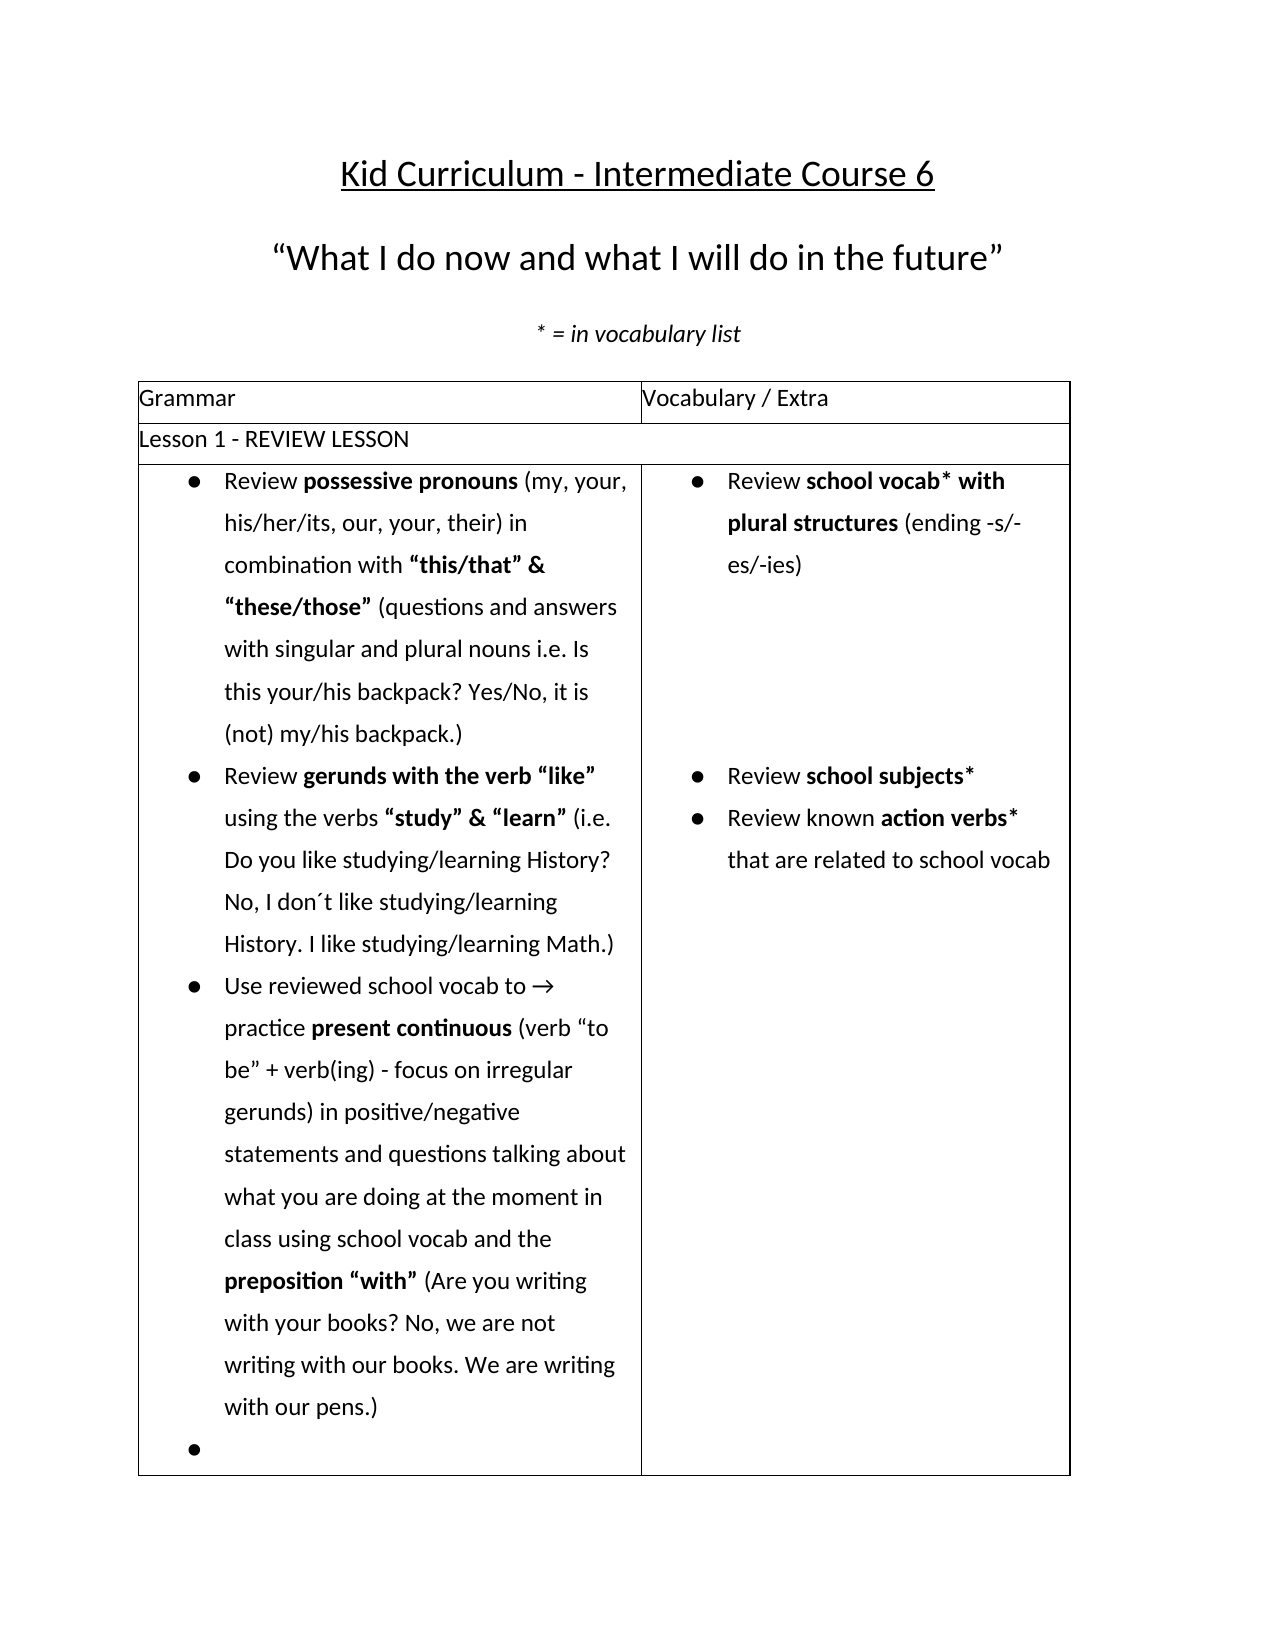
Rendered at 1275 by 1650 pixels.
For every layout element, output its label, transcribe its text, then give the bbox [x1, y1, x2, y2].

table_cell Review possessive pronouns (my, your, his/her/its, our, your, their) in combination with “this/that” & “these/those” (questions and answers with singular and plural nouns i.e. Is this your/his backpack? Yes/No, it is (not) my/his backpack.) Review gerunds with the verb “like” using the verbs “study” & “learn” (i.e. Do you like studying/learning History? No, I don´t like studying/learning History. I like studying/learning Math.) Use reviewed school vocab to → practice present continuous (verb “to be” + verb(ing) - focus on irregular gerunds) in positive/negative statements and questions talking about what you are doing at the moment in class using school vocab and the preposition “with” (Are you writing with your books? No, we are not writing with our books. We are writing with our pens.) [139, 465, 641, 1474]
text * = in vocabulary list [150, 318, 1125, 349]
table_header Vocabulary / Extra [642, 382, 1069, 423]
text Kid Curriculum - Intermediate Course 6 [150, 150, 1125, 196]
table_cell Review school vocab* with plural structures (ending -s/-es/-ies) Review school subjects* Review known action verbs* that are related to school vocab [642, 465, 1069, 1474]
table_cell [642, 424, 1069, 464]
table_header Grammar [139, 382, 641, 423]
text “What I do now and what I will do in the future” [150, 234, 1125, 280]
table_cell Lesson 1 - REVIEW LESSON [139, 424, 642, 464]
